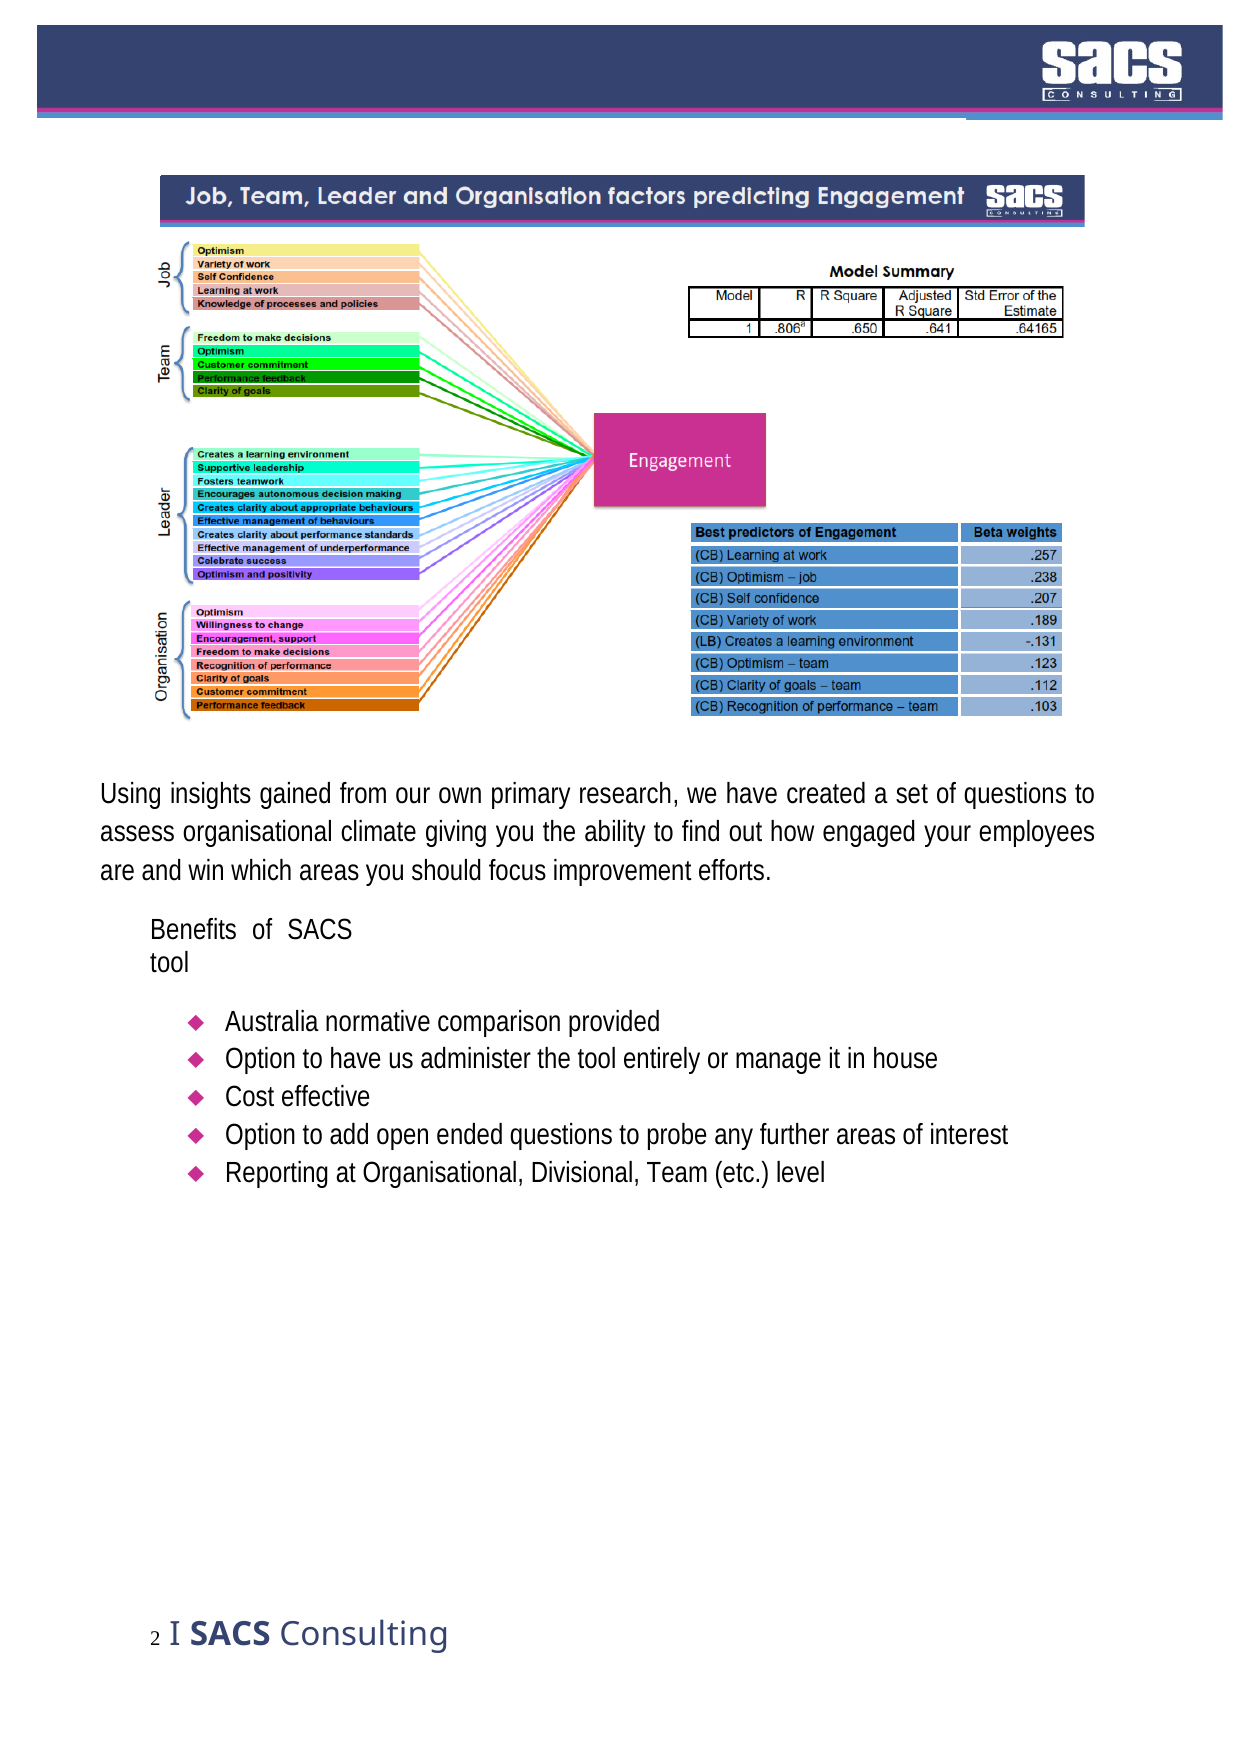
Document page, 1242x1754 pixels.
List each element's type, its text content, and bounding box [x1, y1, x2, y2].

text  Option to have us administer the tool entirely or manage it in house [187, 1042, 1235, 1075]
text Benefits of SACS tool [150, 912, 352, 979]
text  Australia normative comparison provided [187, 1004, 1235, 1038]
text  Option to add open ended questions to probe any further areas of interest [187, 1117, 1235, 1151]
picture [150, 169, 1091, 741]
text Using insights gained from our own primary research, we have created a set of questions to assess organisational climate giving you the ability to find out how engaged your employees are and win which areas you should focus improvement efforts. [100, 776, 1096, 886]
text  Reporting at Organisational, Divisional, Team (etc.) level [187, 1155, 1235, 1188]
picture [25, 25, 1223, 136]
text  Cost effective [187, 1079, 1235, 1113]
